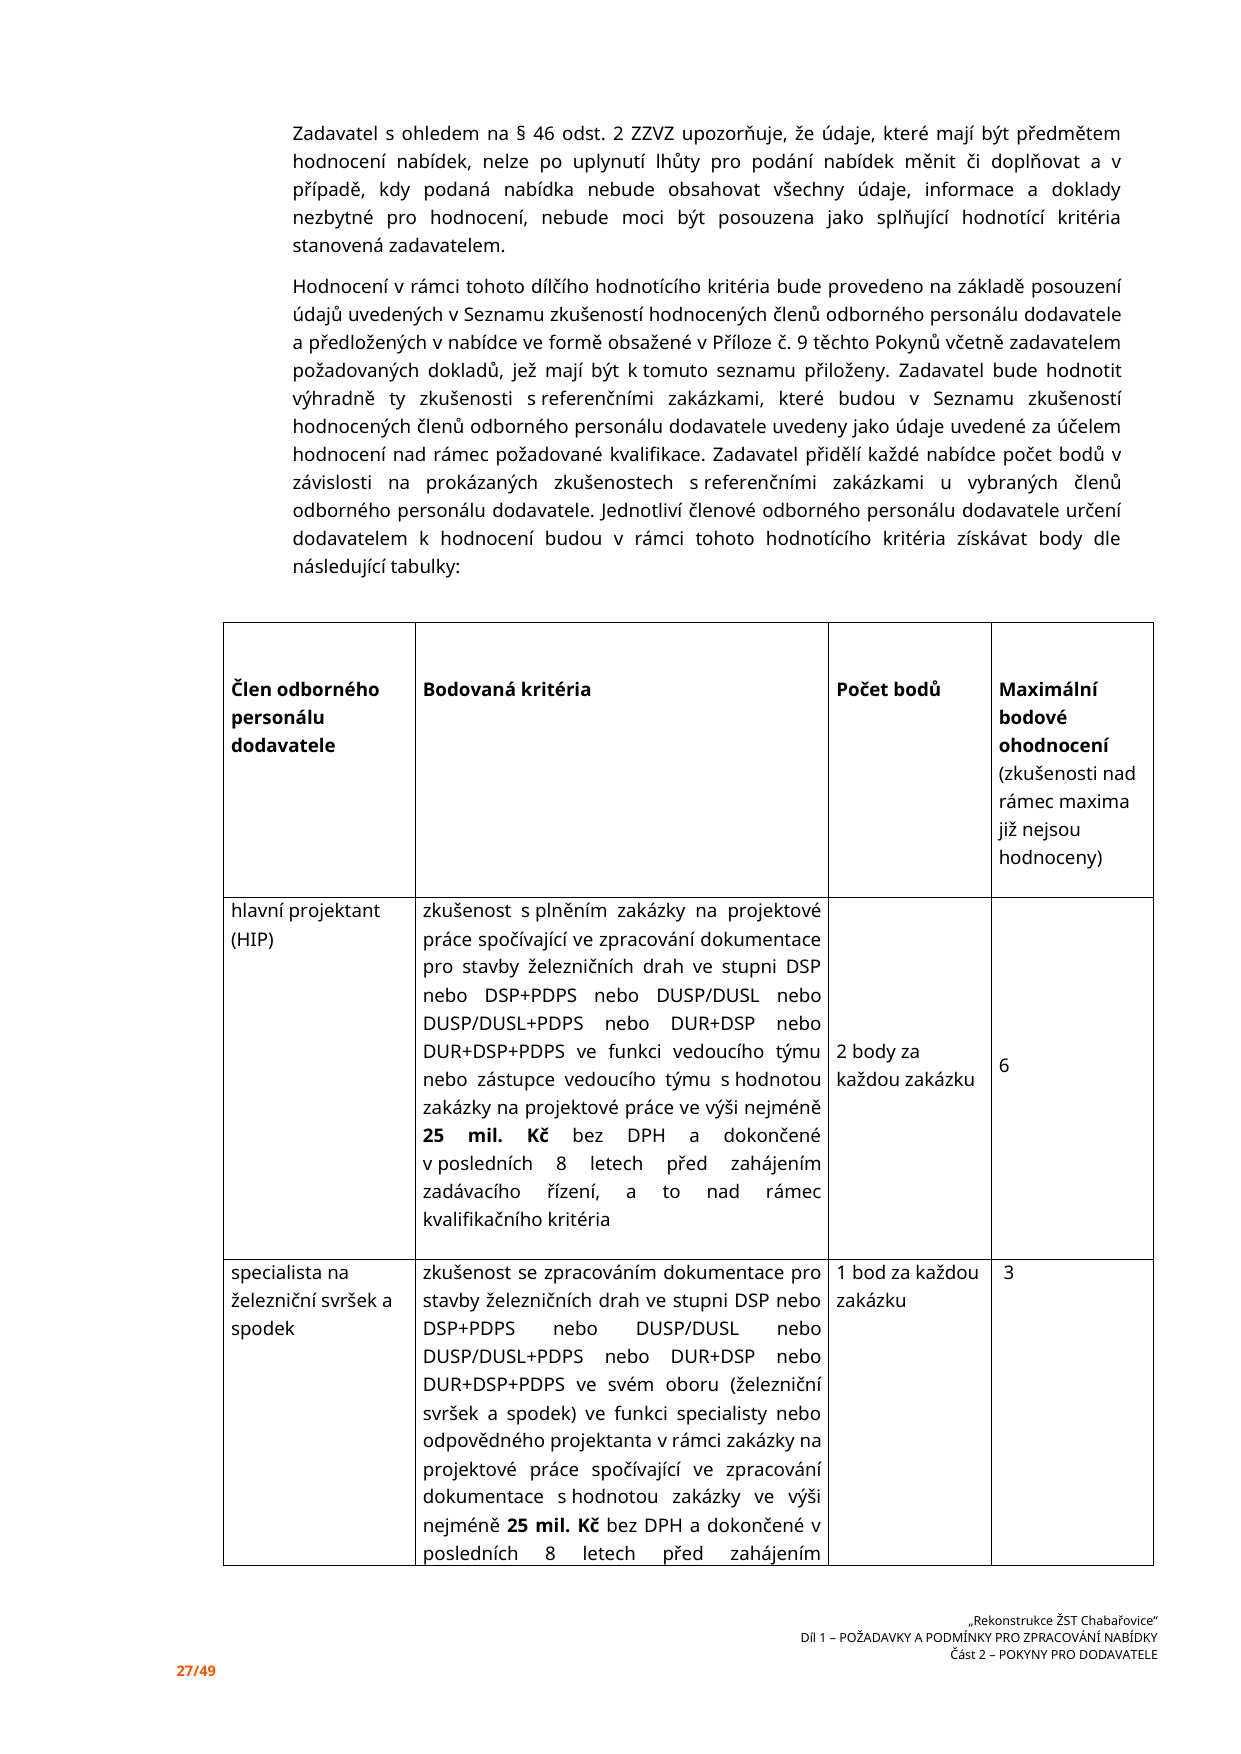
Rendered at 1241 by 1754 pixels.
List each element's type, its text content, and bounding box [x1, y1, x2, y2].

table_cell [829, 1260, 991, 1565]
list Zadavatel s ohledem na § 46 odst. 2 ZZVZ upozorňuje, že údaje, které mají být předmětem hodnocení nabídek, nelze po uplynutí lhůty pro podání nabídek měnit či doplňovat a v případě, kdy podaná nabídka nebude obsahovat všechny údaje, informace a doklady nezbytné pro hodnocení, nebude moci být posouzena jako splňující hodnotící kritéria stanovená zadavatelem. [292, 121, 1122, 258]
table_cell 3 [992, 1260, 1153, 1565]
table_cell hlavní projektant (HIP) [224, 898, 415, 1259]
table_header Počet bodů [829, 623, 991, 897]
table_cell zkušenost s plněním zakázky na projektové práce spočívající ve zpracování dokumentace pro stavby železničních drah ve stupni DSP nebo DSP+PDPS nebo DUSP/DUSL nebo DUSP/DUSL+PDPS nebo DUR+DSP nebo DUR+DSP+PDPS ve funkci vedoucího týmu nebo zástupce vedoucího týmu s hodnotou zakázky na projektové práce ve výši nejméně 25 mil. Kč bez DPH a dokončené v posledních 8 letech před zahájením zadávacího řízení, a to nad rámec kvalifikačního kritéria [416, 898, 828, 1259]
table_header Maximální bodové ohodnocení (zkušenosti nad rámec maxima již nejsou hodnoceny) [992, 623, 1153, 897]
table_header Bodovaná kritéria [416, 623, 828, 897]
table_cell 2 body za každou zakázku [829, 898, 991, 1259]
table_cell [224, 1260, 415, 1565]
table_header Člen odborného personálu dodavatele [224, 623, 415, 897]
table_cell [416, 1260, 828, 1565]
table_cell 6 [992, 898, 1153, 1259]
list Hodnocení v rámci tohoto dílčího hodnotícího kritéria bude provedeno na základě posouzení údajů uvedených v Seznamu zkušeností hodnocených členů odborného personálu dodavatele a předložených v nabídce ve formě obsažené v Příloze č. 9 těchto Pokynů včetně zadavatelem požadovaných dokladů, jež mají být k tomuto seznamu přiloženy. Zadavatel bude hodnotit výhradně ty zkušenosti s referenčními zakázkami, které budou v Seznamu zkušeností hodnocených členů odborného personálu dodavatele uvedeny jako údaje uvedené za účelem hodnocení nad rámec požadované kvalifikace. Zadavatel přidělí každé nabídce počet bodů v závislosti na prokázaných zkušenostech s referenčními zakázkami u vybraných členů odborného personálu dodavatele. Jednotliví členové odborného personálu dodavatele určení dodavatelem k hodnocení budou v rámci tohoto hodnotícího kritéria získávat body dle následující tabulky: [292, 273, 1122, 579]
